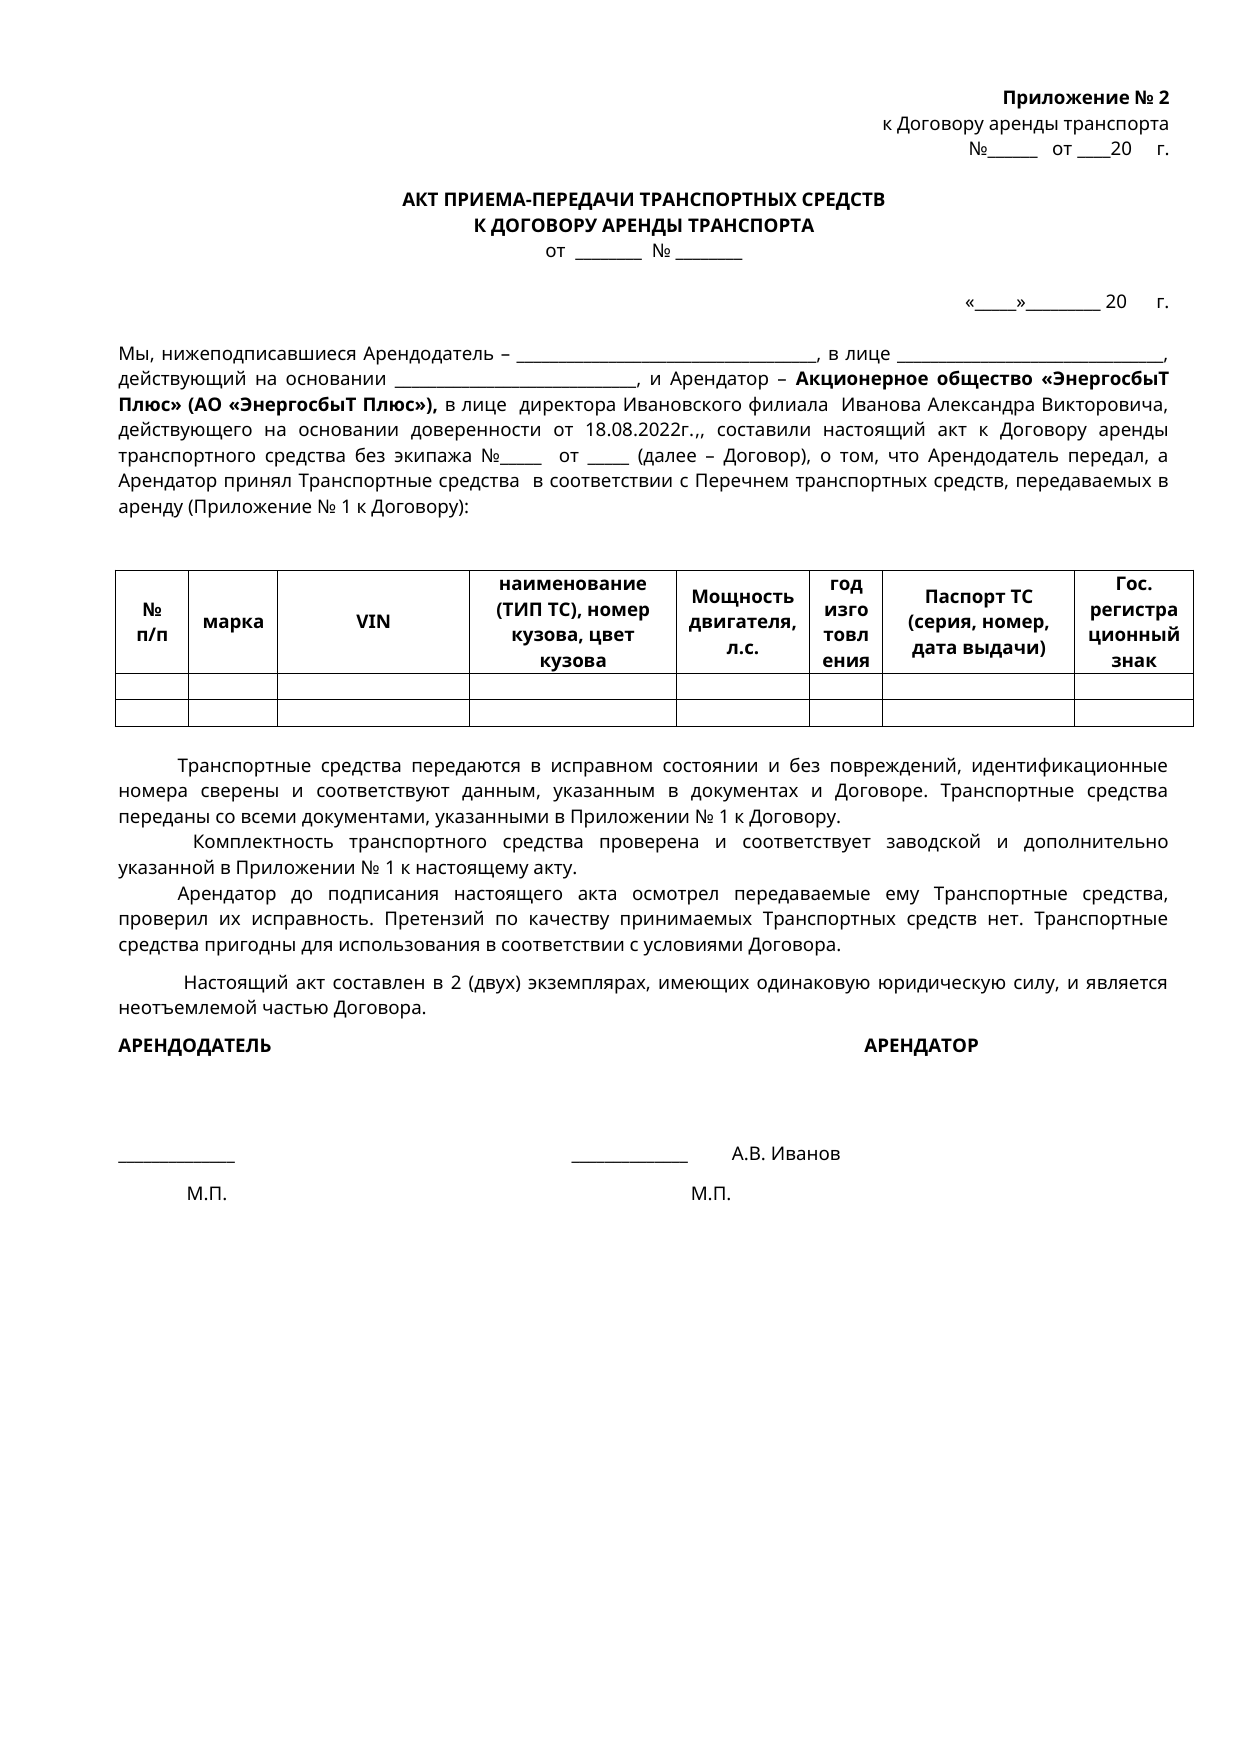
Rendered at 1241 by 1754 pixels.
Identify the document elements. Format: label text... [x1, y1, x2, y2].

table_cell [1075, 674, 1193, 699]
table_header наименование (ТИП ТС), номер кузова, цвет кузова [470, 571, 676, 673]
table_header № п/п [116, 571, 188, 673]
text Комплектность транспортного средства проверена и соответствует заводской и дополнительно указанной в Приложении № 1 к настоящему акту. [118, 829, 1169, 880]
table_cell [883, 700, 1074, 726]
table_header марка [189, 571, 277, 673]
text №______ от ____20 г. [455, 136, 1169, 161]
table_cell [810, 700, 882, 726]
text АКТ ПРИЕМА-ПЕРЕДАЧИ ТРАНСПОРТНЫХ СРЕДСТВ [118, 187, 1169, 212]
table_header VIN [278, 571, 469, 673]
text Настоящий акт составлен в 2 (двух) экземплярах, имеющих одинаковую юридическую силу, и является неотъемлемой частью Договора. [118, 969, 1169, 1020]
table_cell [1075, 700, 1193, 726]
table_cell [677, 700, 809, 726]
table_cell [677, 674, 809, 699]
table_cell [470, 674, 676, 699]
text «_____»_________ 20 г. [118, 289, 1169, 314]
table_cell [278, 700, 469, 726]
table_header Гос. регистрационный знак [1075, 571, 1193, 673]
text от ________ № ________ [118, 238, 1169, 263]
table_cell [810, 674, 882, 699]
text Приложение № 2 [118, 84, 1169, 110]
table_cell [116, 674, 188, 699]
table_cell [189, 674, 277, 699]
table_cell [116, 700, 188, 726]
table_header год изготовления [810, 571, 882, 673]
text Транспортные средства передаются в исправном состоянии и без повреждений, идентификационные номера сверены и соответствуют данным, указанным в документах и Договоре. Транспортные средства переданы со всеми документами, указанными в Приложении № 1 к Договору. [118, 752, 1169, 829]
table_cell [883, 674, 1074, 699]
text Мы, нижеподписавшиеся Арендодатель – ____________________________________, в лице ________________________________, действующий на основании _____________________________, и Арендатор – Акционерное общество «ЭнергосбыТ Плюс» (АО «ЭнергосбыТ Плюс»), в лице директора Ивановского филиала Иванова Александра Викторовича, действующего на основании доверенности от 18.08.2022г.,, составили настоящий акт к Договору аренды транспортного средства без экипажа №_____ от _____ (далее – Договор), о том, что Арендодатель передал, а Арендатор принял Транспортные средства в соответствии с Перечнем транспортных средств, передаваемых в аренду (Приложение № 1 к Договору): [118, 340, 1169, 518]
table_header Мощность двигателя, л.с. [677, 571, 809, 673]
table_header Паспорт ТС (серия, номер, дата выдачи) [883, 571, 1074, 673]
text Арендатор до подписания настоящего акта осмотрел передаваемые ему Транспортные средства, проверил их исправность. Претензий по качеству принимаемых Транспортных средств нет. Транспортные средства пригодны для использования в соответствии с условиями Договора. [118, 880, 1169, 956]
table_cell [278, 674, 469, 699]
table_cell [470, 700, 676, 726]
text к Договору аренды транспорта [455, 110, 1169, 136]
text М.П. М.П. [118, 1181, 1169, 1206]
text ______________ ______________ А.В. Иванов [118, 1141, 1169, 1166]
table_cell [189, 700, 277, 726]
text АРЕНДОДАТЕЛЬ АРЕНДАТОР [118, 1032, 1169, 1058]
text К ДОГОВОРУ АРЕНДЫ ТРАНСПОРТА [118, 212, 1169, 238]
